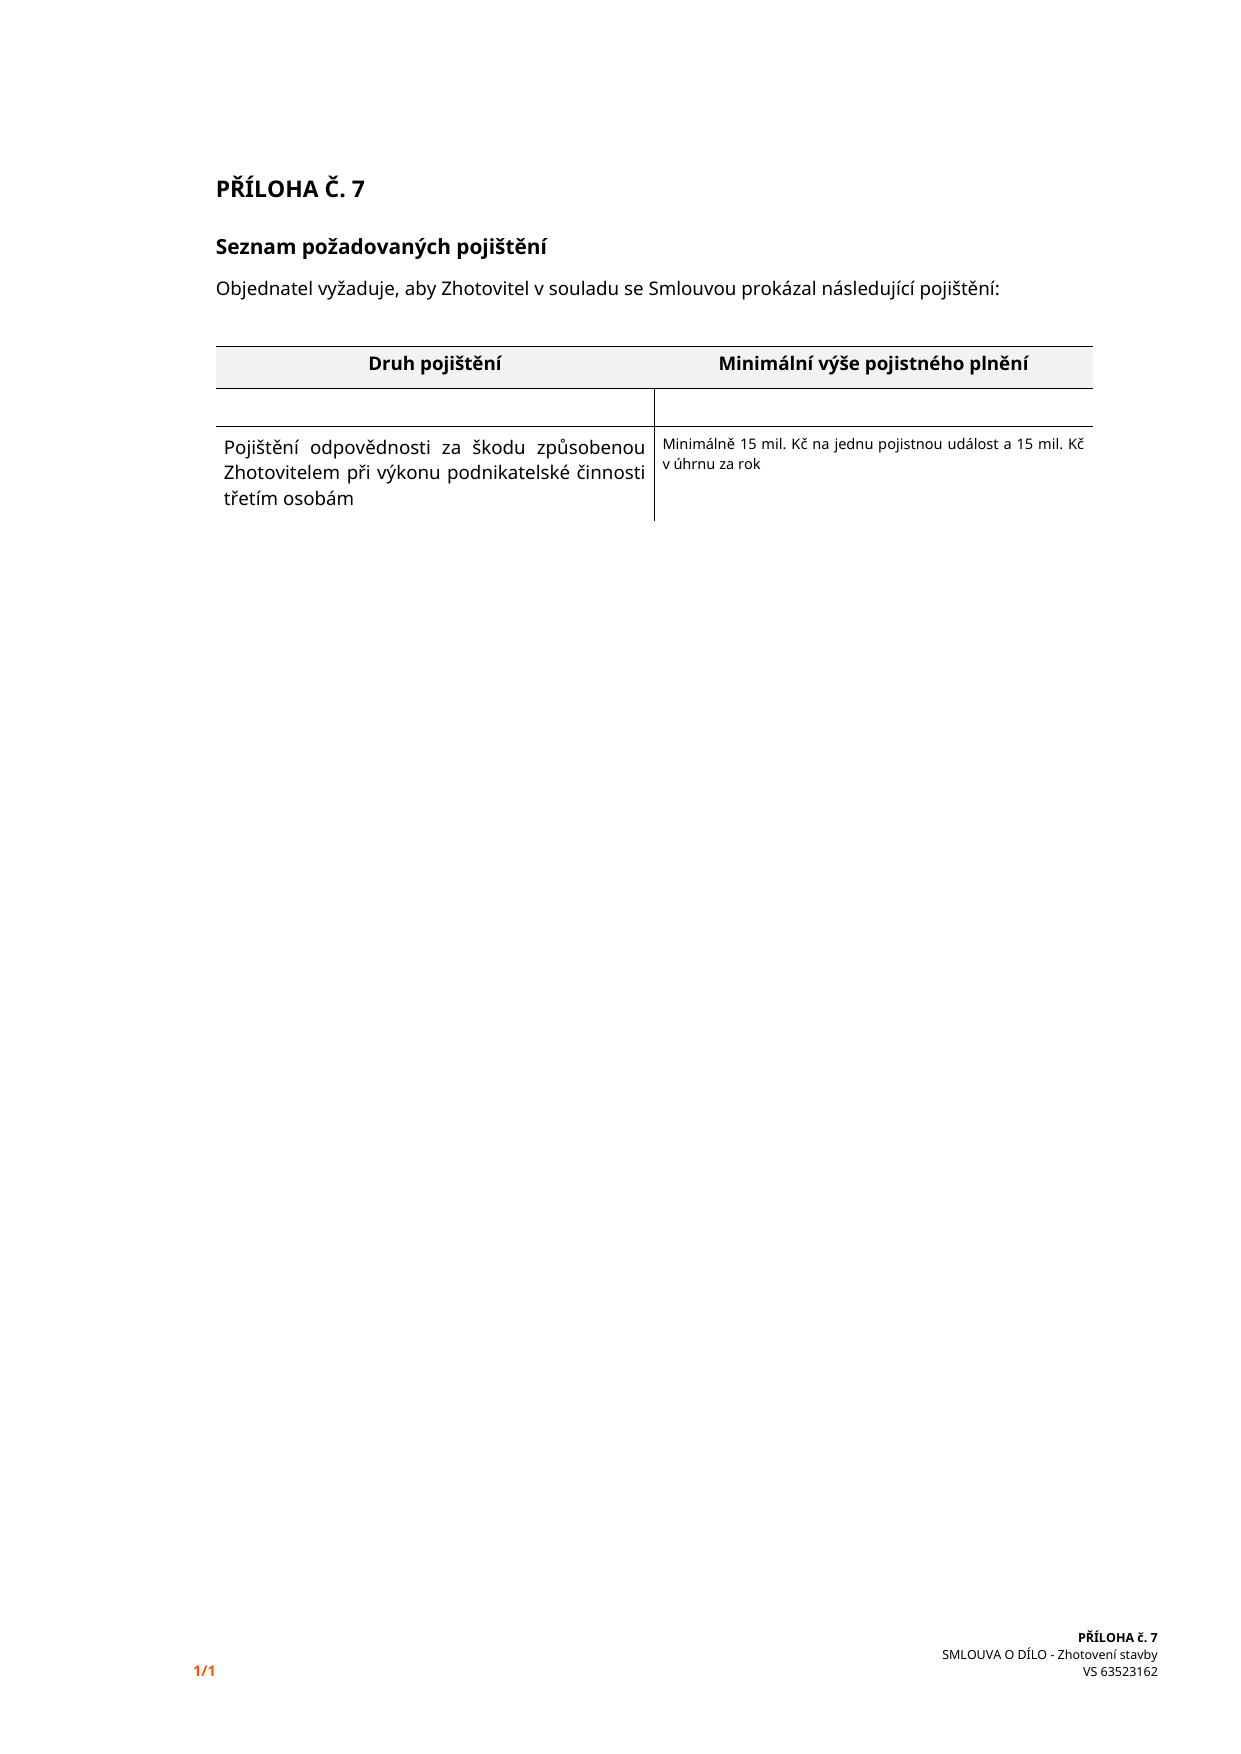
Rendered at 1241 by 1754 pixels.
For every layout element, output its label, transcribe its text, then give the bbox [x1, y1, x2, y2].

table_cell [655, 389, 1093, 426]
table_header Druh pojištění [216, 347, 654, 388]
table_cell Pojištění odpovědnosti za škodu způsobenou Zhotovitelem při výkonu podnikatelské činnosti třetím osobám [216, 427, 654, 521]
text Seznam požadovaných pojištění [216, 232, 1093, 260]
table_cell Minimálně 15 mil. Kč na jednu pojistnou událost a 15 mil. Kč v úhrnu za rok [655, 427, 1093, 521]
table_header Minimální výše pojistného plnění [654, 347, 1093, 388]
table_cell [216, 389, 654, 426]
text Příloha č. 7 [216, 172, 1093, 204]
text Objednatel vyžaduje, aby Zhotovitel v souladu se Smlouvou prokázal následující pojištění: [216, 276, 1093, 301]
